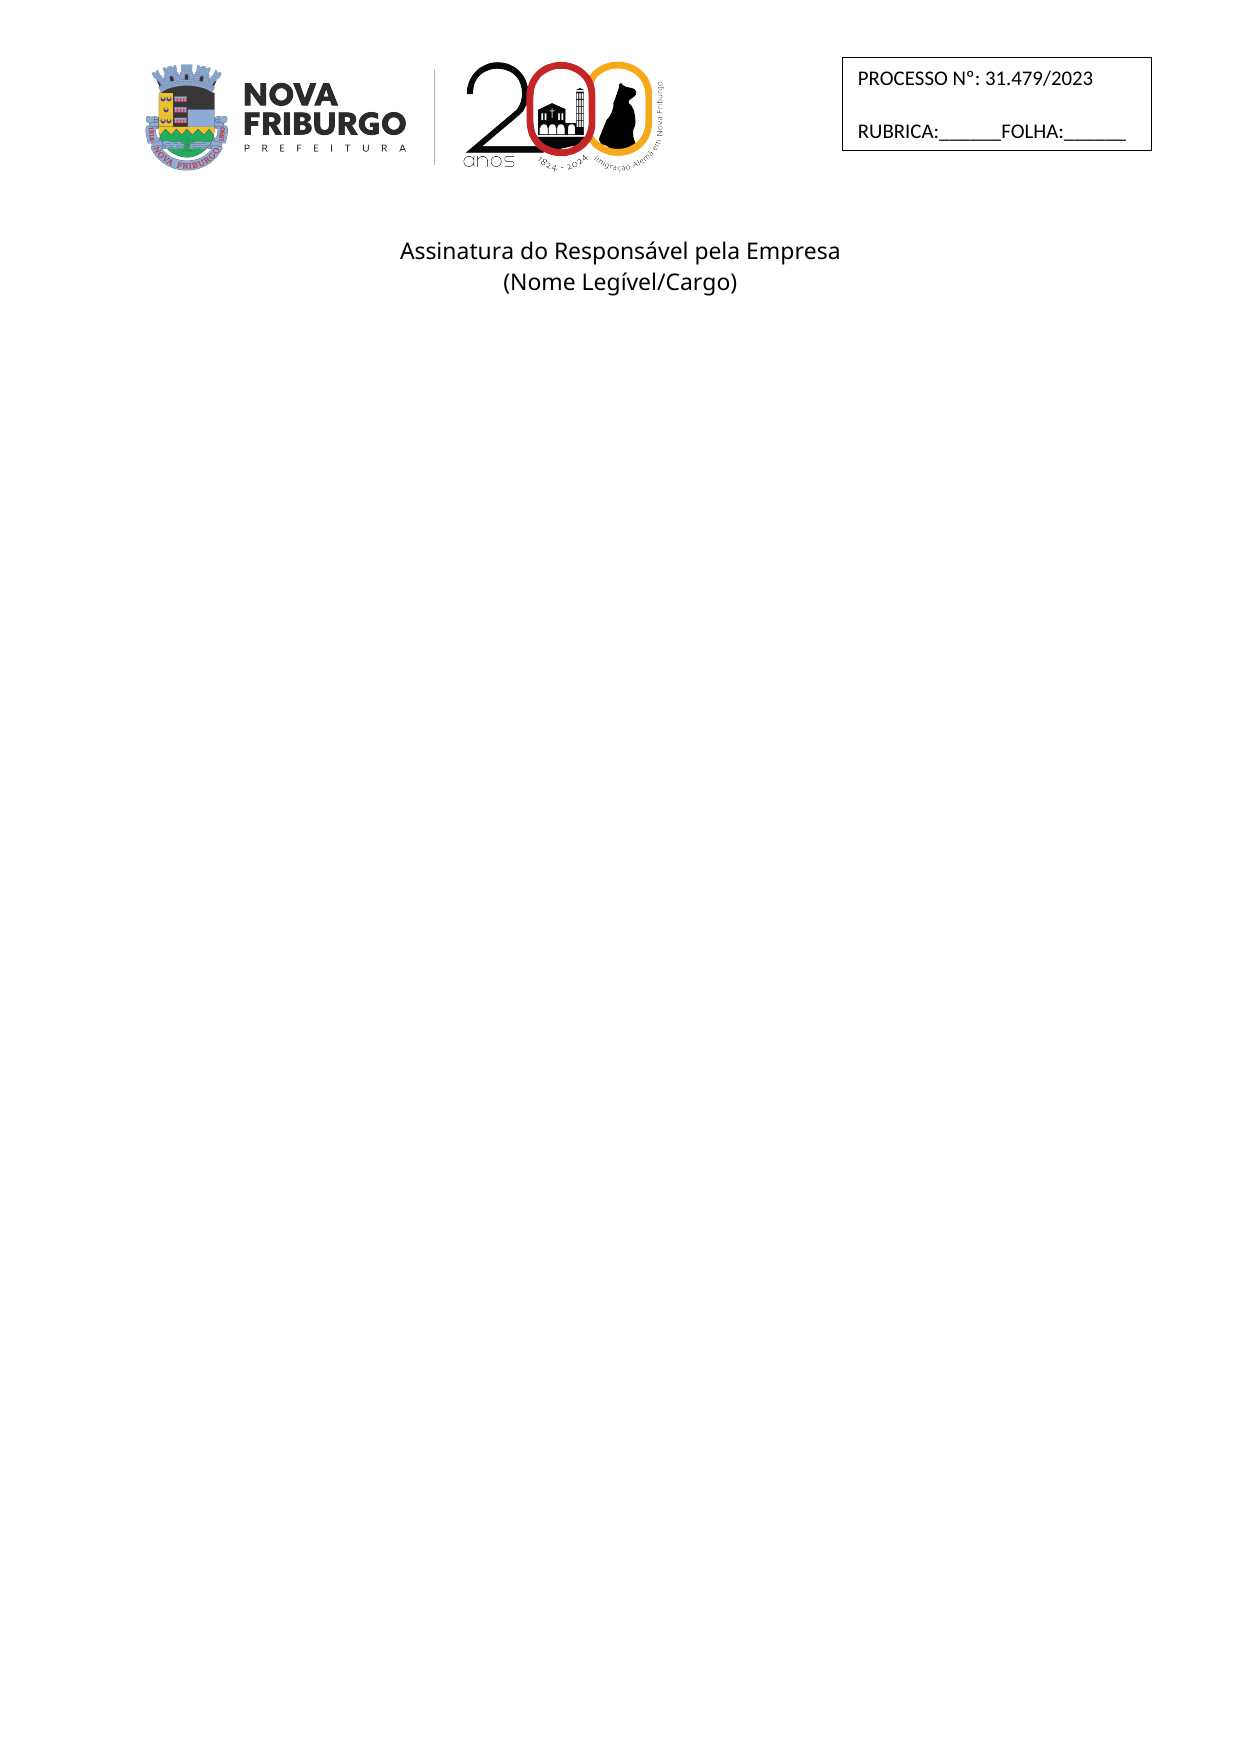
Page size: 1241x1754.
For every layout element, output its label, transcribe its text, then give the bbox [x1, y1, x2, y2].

text Assinatura do Responsável pela Empresa [148, 235, 1092, 266]
picture [118, 29, 696, 200]
text (Nome Legível/Cargo) [148, 266, 1092, 298]
